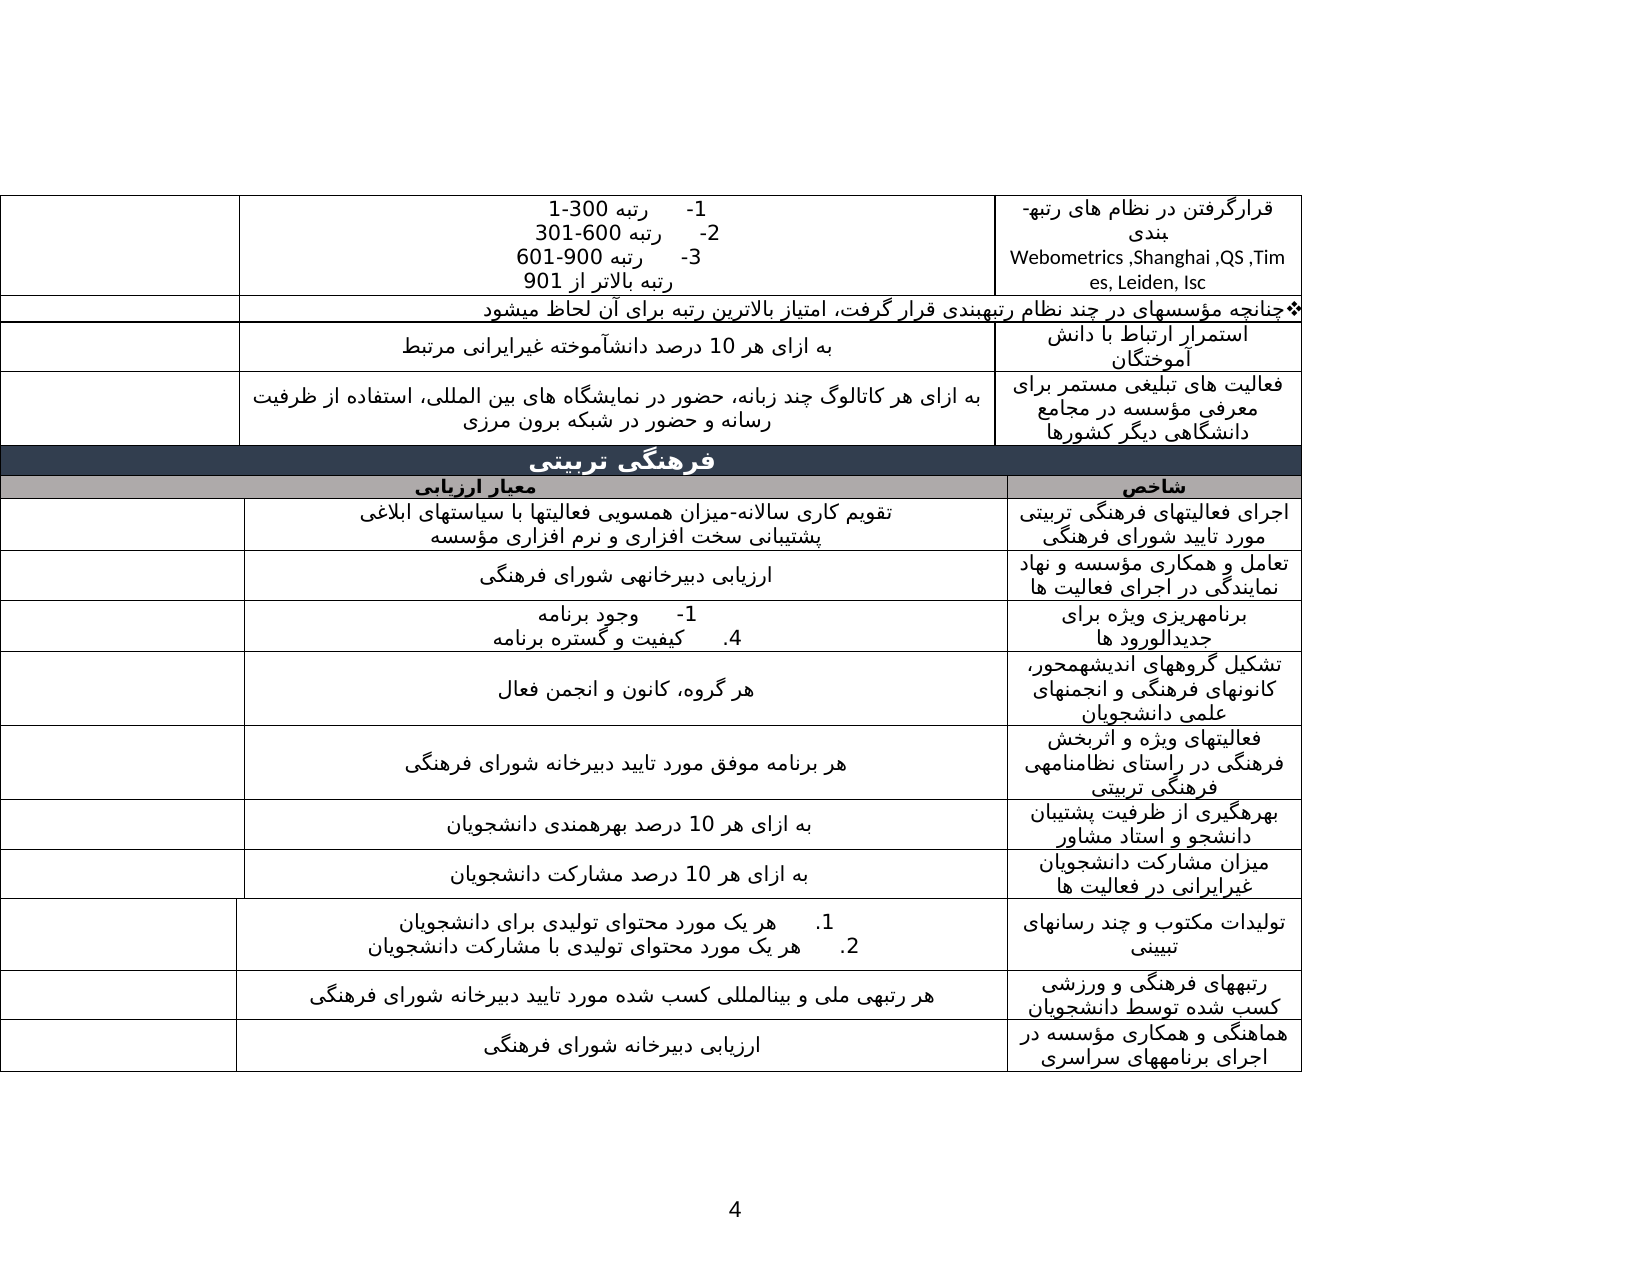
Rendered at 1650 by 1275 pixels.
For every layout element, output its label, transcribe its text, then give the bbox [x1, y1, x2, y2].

table_cell استمرار ارتباط با دانش آموختگان [996, 323, 1301, 371]
table_cell معیار ارزیابی [1, 476, 1007, 498]
table_cell [1, 323, 239, 371]
table_cell هر برنامه موفق مورد تایید دبیرخانه شورای فرهنگی [245, 726, 1007, 799]
table_cell [1, 1020, 236, 1071]
table_header [1, 196, 239, 295]
table_cell [1, 899, 236, 969]
table_cell به ازای هر 10 درصد بهرهمندی دانشجویان [245, 800, 1007, 849]
table_header قرارگرفتن در نظام های رتبهبندی Webometrics ,Shanghai ,QS ,Times, Leiden, Isc [996, 196, 1301, 295]
table_cell [1, 296, 239, 321]
table_cell فعالیت های تبلیغی مستمر برای معرفی مؤسسه در مجامع دانشگاهی دیگر کشورها [996, 372, 1301, 445]
table_cell تقویم کاری سالانه-میزان همسویی فعالیتها با سیاستهای ابلاغی پشتیبانی سخت افزاری و نرم افزاری مؤسسه [245, 499, 1007, 550]
table_cell رتبههای فرهنگی و ورزشی کسب شده توسط دانشجویان [1008, 971, 1301, 1019]
table_header رتبه 300-1 رتبه 600-301 رتبه 900-601 رتبه بالاتر از 901 [240, 196, 994, 295]
table_cell ارزیابی دبیرخانه شورای فرهنگی [237, 1020, 1007, 1071]
table_cell [1, 601, 244, 651]
table_cell هر رتبهی ملی و بینالمللی کسب شده مورد تایید دبیرخانه شورای فرهنگی [237, 971, 1007, 1019]
table_cell [1, 971, 236, 1019]
table_cell چنانچه مؤسسهای در چند نظام رتبهبندی قرار گرفت، امتیاز بالاترین رتبه برای آن لحاظ میشود [240, 296, 1301, 321]
table_cell فعالیتهای ویژه و اثربخش فرهنگی در راستای نظامنامهی فرهنگی تربیتی [1008, 726, 1301, 799]
table_cell [1, 551, 244, 599]
table_cell تولیدات مکتوب و چند رسانهای تبیینی [1008, 899, 1301, 969]
table_cell به ازای هر 10 درصد دانشآموخته غیرایرانی مرتبط [240, 323, 994, 371]
table_cell بهرهگیری از ظرفیت پشتیبان دانشجو و استاد مشاور [1008, 800, 1301, 849]
table_cell هماهنگی و همکاری مؤسسه در اجرای برنامههای سراسری [1008, 1020, 1301, 1071]
table_cell [1, 850, 244, 898]
table_cell [1, 800, 244, 849]
table_cell میزان مشارکت دانشجویان غیرایرانی در فعالیت ها [1008, 850, 1301, 898]
table_cell [1, 499, 244, 550]
table_cell به ازای هر 10 درصد مشارکت دانشجویان [245, 850, 1007, 898]
table_cell وجود برنامه کیفیت و گستره برنامه [245, 601, 1007, 651]
table_cell تعامل و همکاری مؤسسه و نهاد نمایندگی در اجرای فعالیت ها [1008, 551, 1301, 599]
table_cell هر یک مورد محتوای تولیدی برای دانشجویان هر یک مورد محتوای تولیدی با مشارکت دانشجویان [237, 899, 1007, 969]
table_cell فرهنگی تربیتی [1, 446, 1301, 475]
table_cell برنامهریزی ویژه برای جدیدالورود ها [1008, 601, 1301, 651]
table_cell ارزیابی دبیرخانهی شورای فرهنگی [245, 551, 1007, 599]
table_cell [1, 652, 244, 725]
table_cell [1, 372, 239, 445]
table_cell [1, 726, 244, 799]
table_cell به ازای هر کاتالوگ چند زبانه، حضور در نمایشگاه های بین المللی، استفاده از ظرفیت رسانه و حضور در شبکه برون مرزی [240, 372, 994, 445]
table_cell تشکیل گروههای اندیشهمحور، کانونهای فرهنگی و انجمنهای علمی دانشجویان [1008, 652, 1301, 725]
table_cell شاخص [1008, 476, 1301, 498]
table_cell هر گروه، کانون و انجمن فعال [245, 652, 1007, 725]
table_cell اجرای فعالیتهای فرهنگی تربیتی مورد تایید شورای فرهنگی [1008, 499, 1301, 550]
